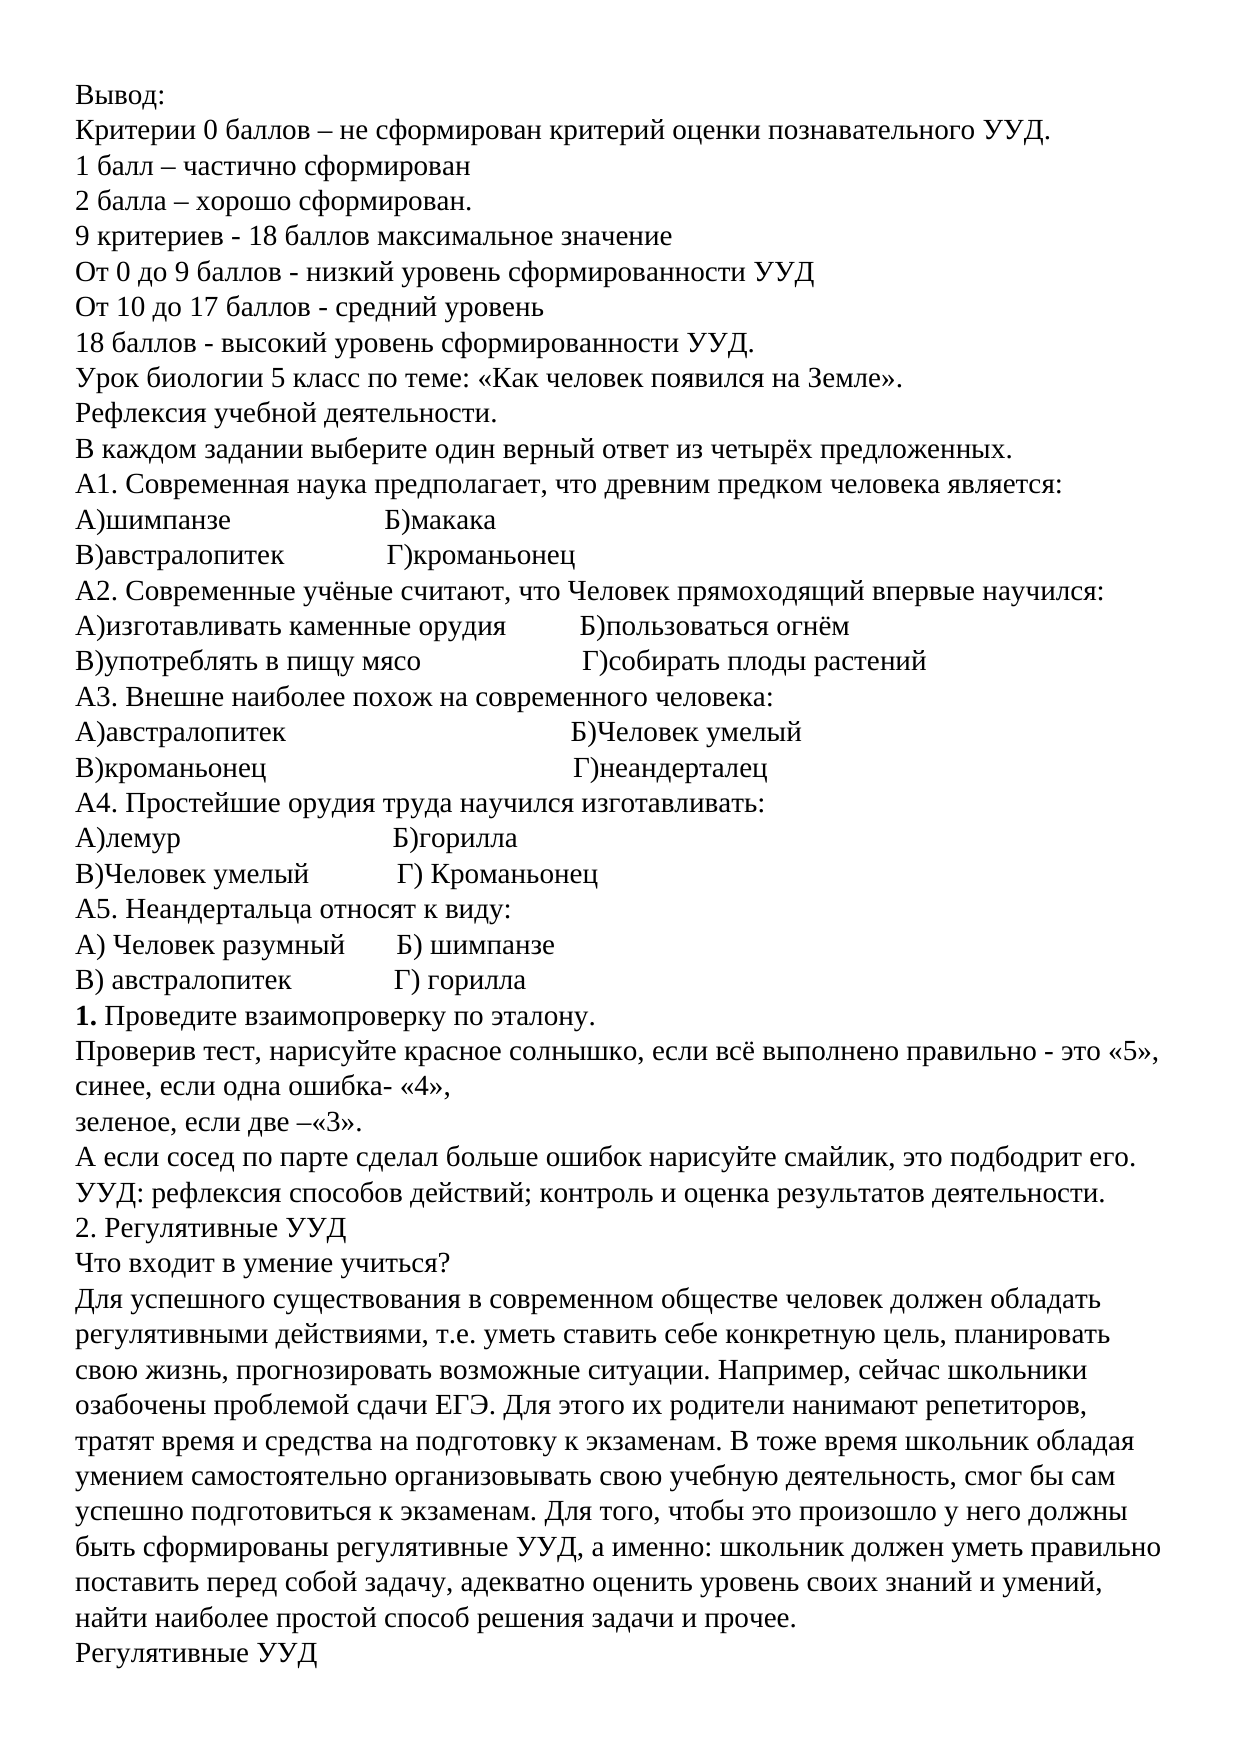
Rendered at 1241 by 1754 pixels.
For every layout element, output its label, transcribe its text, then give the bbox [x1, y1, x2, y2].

text В)Человек умелый Г) Кроманьонец [75, 854, 1165, 889]
text УУД: рефлексия способов действий; контроль и оценка результатов деятельности. [75, 1173, 1165, 1208]
text Что входит в умение учиться? [75, 1244, 1165, 1279]
text А2. Современные учёные считают, что Человек прямоходящий впервые научился: [75, 571, 1165, 606]
text А1. Современная наука предполагает, что древним предком человека является: А)шимпанзе Б)макака [75, 464, 1165, 535]
text А5. Неандертальца относят к виду: [75, 889, 1165, 925]
text Урок биологии 5 класс по теме: «Как человек появился на Земле». [75, 358, 1165, 394]
text Для успешного существования в современном обществе человек должен обладать регулятивными действиями, т.е. уметь ставить себе конкретную цель, планировать свою жизнь, прогнозировать возможные ситуации. Например, сейчас школьники озабочены проблемой сдачи ЕГЭ. Для этого их родители нанимают репетиторов, тратят время и средства на подготовку к экзаменам. В тоже время школьник обладая умением самостоятельно организовывать свою учебную деятельность, смог бы сам успешно подготовиться к экзаменам. Для того, чтобы это произошло у него должны быть сформированы регулятивные УУД, а именно: школьник должен уметь правильно поставить перед собой задачу, адекватно оценить уровень своих знаний и умений, найти наиболее простой способ решения задачи и прочее. [75, 1279, 1165, 1633]
text 2 балла – хорошо сформирован. [75, 181, 1165, 217]
text Регулятивные УУД [75, 1633, 1165, 1669]
text А)изготавливать каменные орудия Б)пользоваться огнём [75, 606, 1165, 642]
text 2. Регулятивные УУД [75, 1208, 1165, 1244]
text Рефлексия учебной деятельности. [75, 394, 1165, 429]
text 18 баллов - высокий уровень сформированности УУД. [75, 323, 1165, 358]
text А) Человек разумный Б) шимпанзе [75, 925, 1165, 960]
text А)лемур Б)горилла [75, 819, 1165, 854]
text A3. Внешне наиболее похож на современного человека: [75, 677, 1165, 712]
text А если сосед по парте сделал больше ошибок нарисуйте смайлик, это подбодрит его. [75, 1137, 1165, 1173]
text В)австралопитек Г)кроманьонец [75, 535, 1165, 571]
text Критерии 0 баллов – не сформирован критерий оценки познавательного УУД. [75, 110, 1165, 146]
text В)кроманьонец Г)неандерталец [75, 748, 1165, 783]
text В каждом задании выберите один верный ответ из четырёх предложенных. [75, 429, 1165, 464]
text 1 балл – частично сформирован [75, 146, 1165, 181]
text Вывод: [75, 75, 1165, 110]
text А)австралопитек Б)Человек умелый [75, 712, 1165, 748]
text От 10 до 17 баллов - средний уровень [75, 287, 1165, 323]
text Проверив тест, нарисуйте красное солнышко, если всё выполнено правильно - это «5», синее, если одна ошибка- «4», [75, 1031, 1165, 1102]
text А4. Простейшие орудия труда научился изготавливать: [75, 783, 1165, 819]
text В)употреблять в пищу мясо Г)собирать плоды растений [75, 642, 1165, 677]
text В) австралопитек Г) горилла [75, 960, 1165, 996]
text От 0 до 9 баллов - низкий уровень сформированности УУД [75, 252, 1165, 287]
text зеленое, если две –«3». [75, 1102, 1165, 1137]
text 1. Проведите взаимопроверку по эталону. [75, 996, 1165, 1031]
text 9 критериев - 18 баллов максимальное значение [75, 217, 1165, 252]
